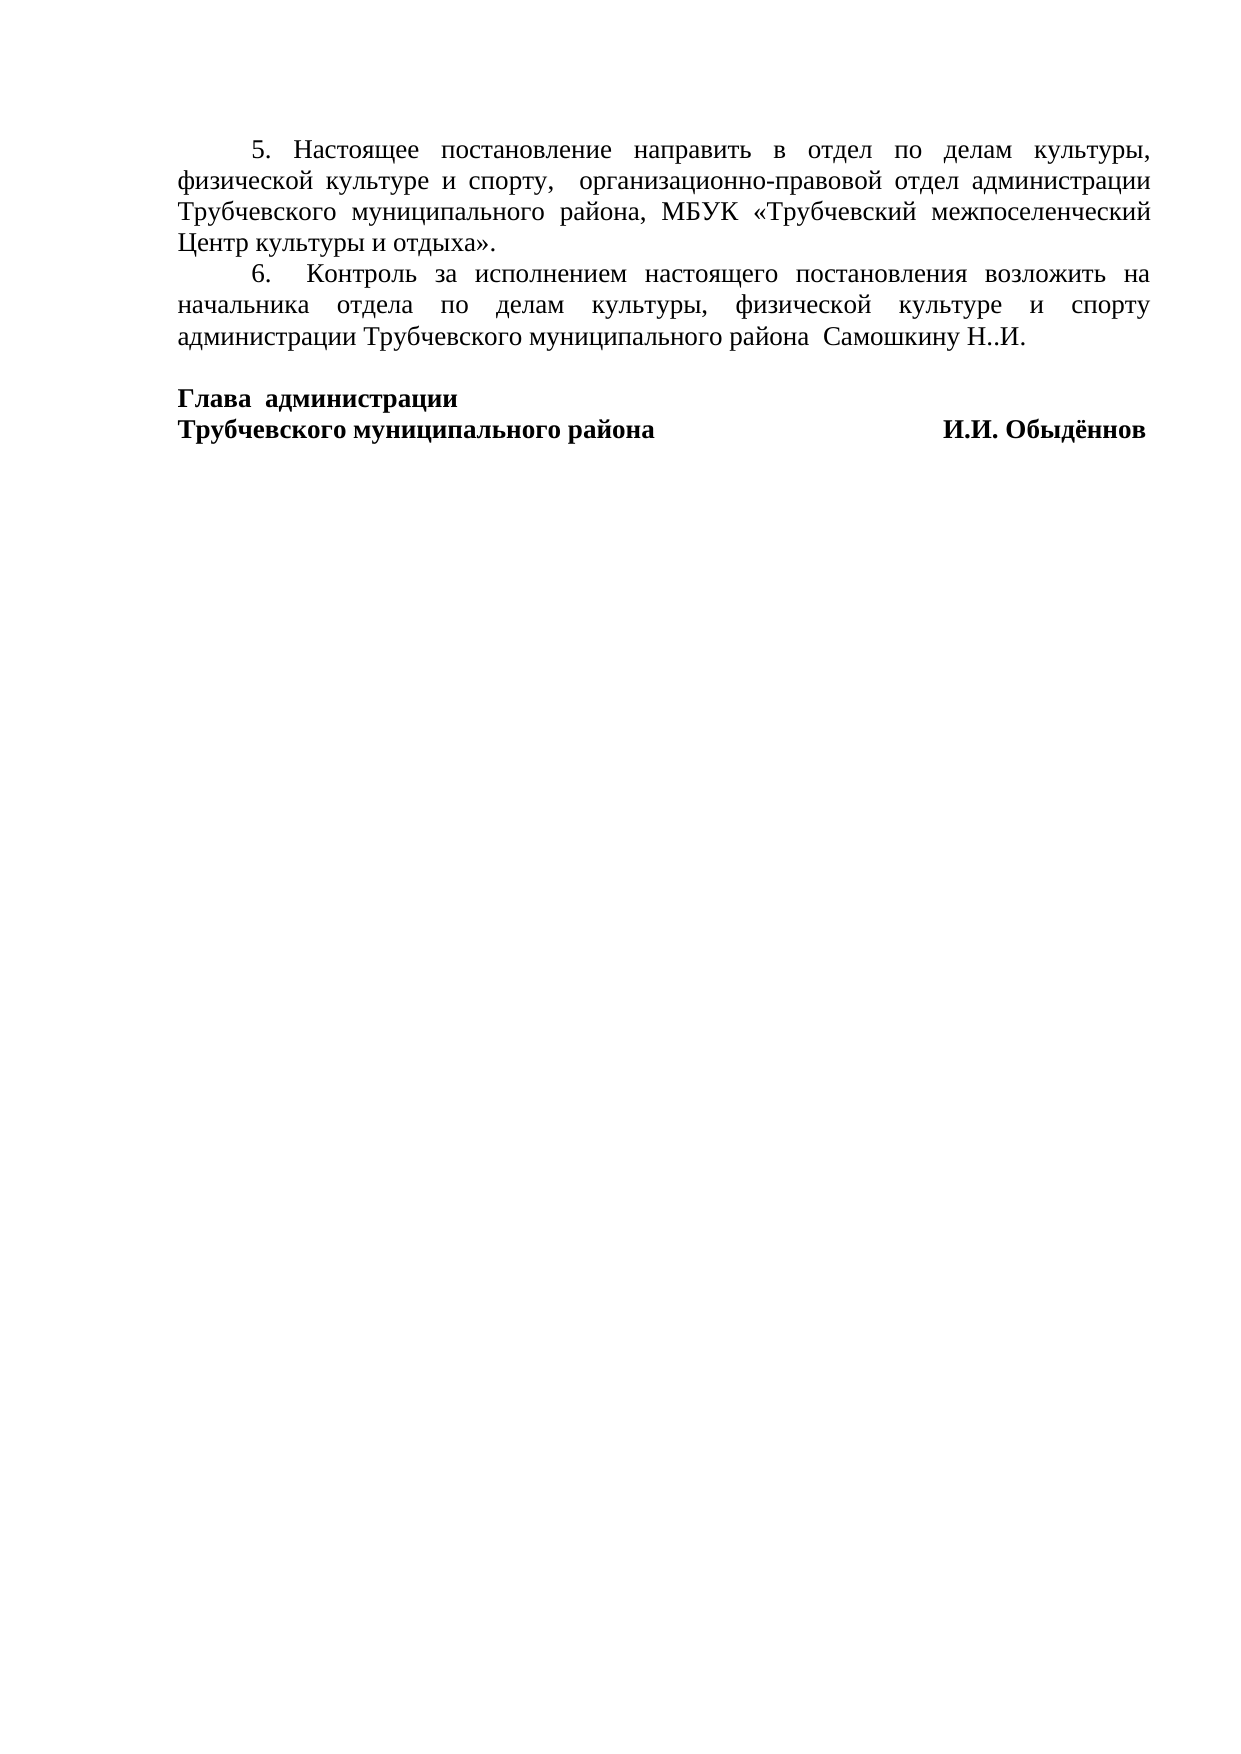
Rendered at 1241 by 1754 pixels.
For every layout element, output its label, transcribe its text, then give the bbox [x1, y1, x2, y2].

text 5. Настоящее постановление направить в отдел по делам культуры, физической культуре и спорту, организационно-правовой отдел администрации Трубчевского муниципального района, МБУК «Трубчевский межпоселенческий Центр культуры и отдыха». [177, 133, 1152, 257]
text Глава администрации [177, 382, 1152, 413]
text Трубчевского муниципального района И.И. Обыдённов [177, 413, 1152, 444]
text 6. Контроль за исполнением настоящего постановления возложить на начальника отдела по делам культуры, физической культуре и спорту администрации Трубчевского муниципального района Самошкину Н..И. [177, 257, 1152, 351]
